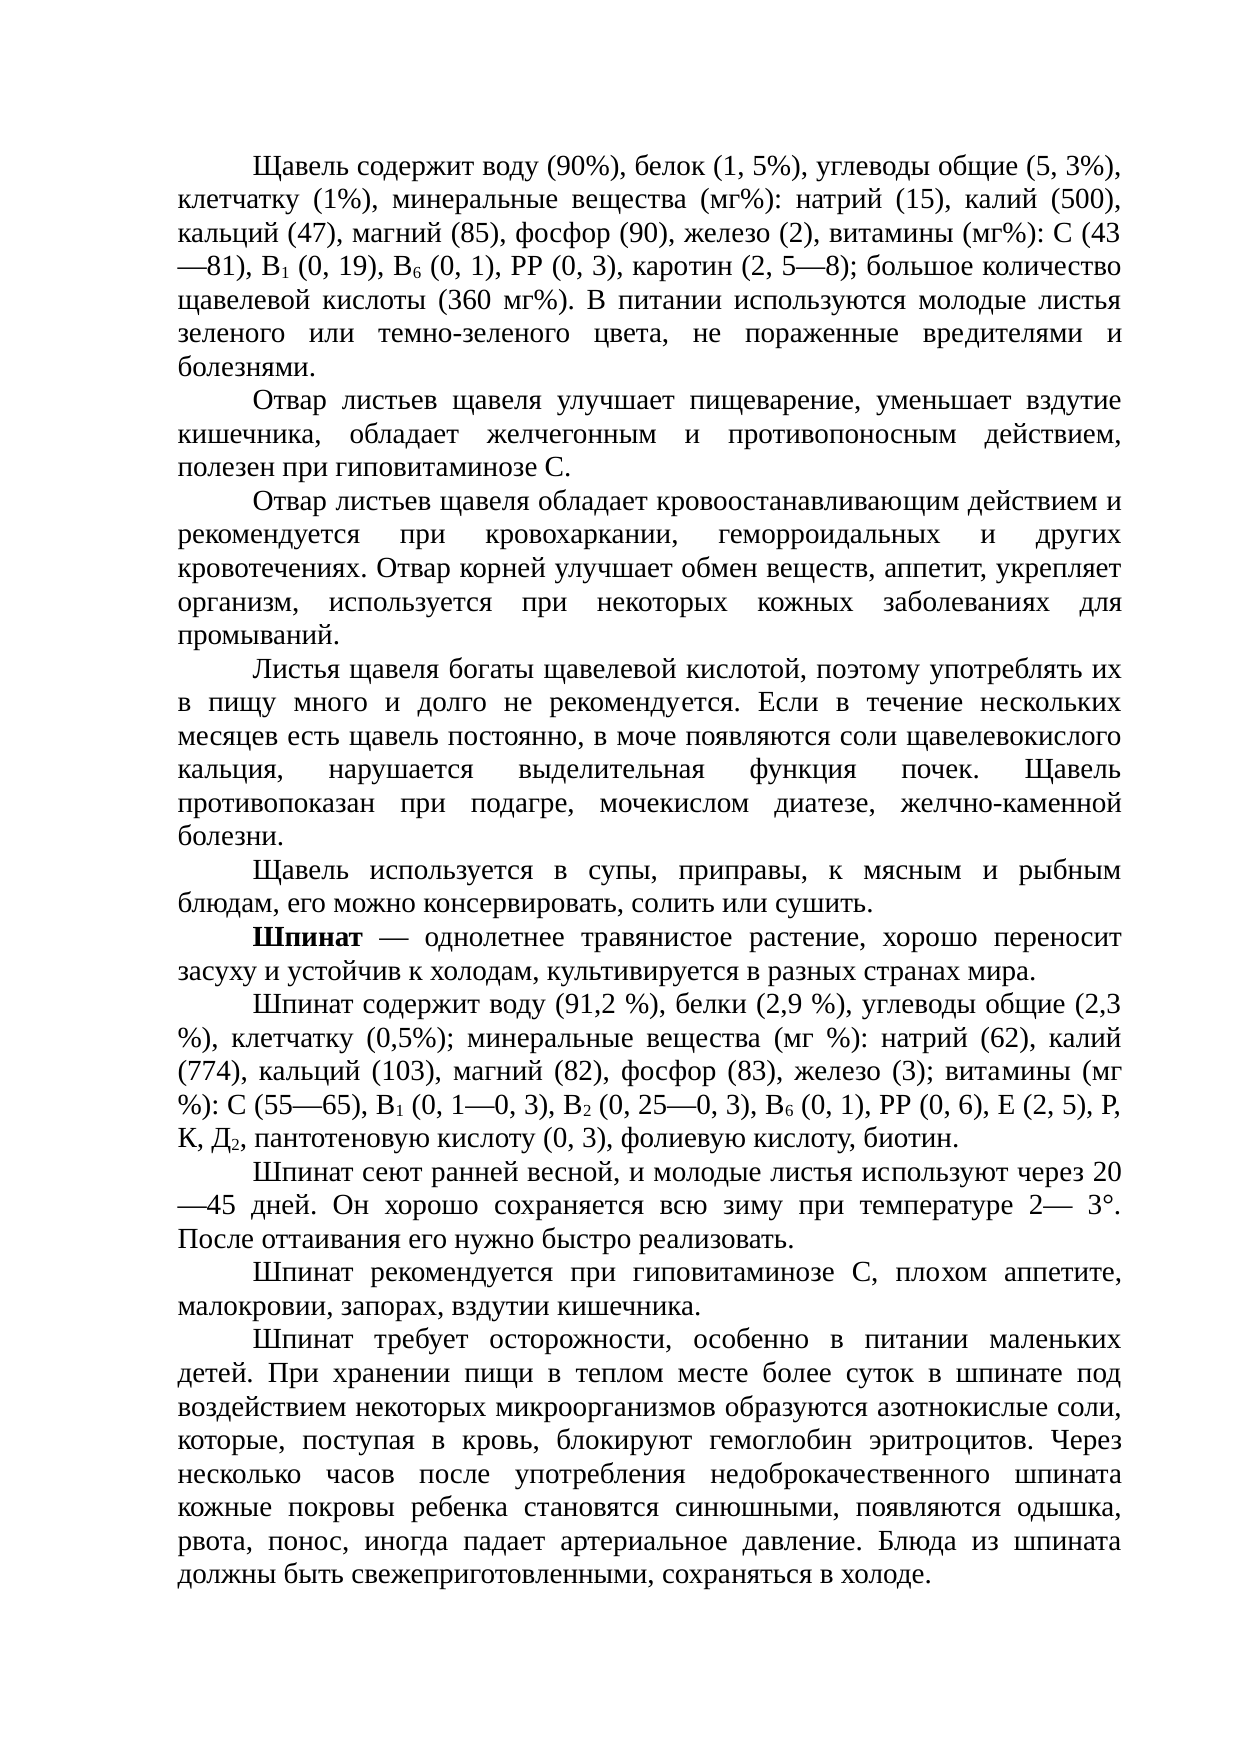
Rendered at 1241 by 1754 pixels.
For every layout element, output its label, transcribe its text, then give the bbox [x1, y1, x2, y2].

text Листья щавеля богаты щавелевой кислотой, поэтому употреблять их в пищу много и долго не рекомендуется. Если в течение нескольких месяцев есть щавель постоянно, в моче появляются соли щавелевокислого кальция, нарушается выделительная функция почек. Щавель противопоказан при подагре, мочекислом диатезе, желчно-каменной болезни. [177, 651, 1122, 852]
text Шпинат — однолетнее травянистое растение, хорошо переносит засуху и устойчив к холодам, культивируется в разных странах мира. [177, 919, 1122, 986]
text Щавель содержит воду (90%), белок (1, 5%), углеводы общие (5, 3%), клетчатку (1%), минеральные вещества (мг%): натрий (15), калий (500), кальций (47), магний (85), фосфор (90), железо (2), витамины (мг%): С (43—81), В1 (0, 19), В6 (0, 1), РР (0, 3), каротин (2, 5—8); большое количество щавелевой кислоты (360 мг%). В питании используются молодые листья зеленого или темно-зеленого цвета, не пораженные вредителями и болезнями. [177, 148, 1122, 382]
text Отвар листьев щавеля обладает кровоостанавливающим действием и рекомендуется при кровохаркании, геморроидальных и других кровотечениях. Отвар корней улучшает обмен веществ, аппетит, укрепляет организм, используется при некоторых кожных заболеваниях для промываний. [177, 483, 1122, 651]
text Шпинат сеют ранней весной, и молодые листья используют через 20—45 дней. Он хорошо сохраняется всю зиму при температуре 2— 3°. После оттаивания его нужно быстро реализовать. [177, 1154, 1122, 1254]
text Отвар листьев щавеля улучшает пищеварение, уменьшает вздутие кишечника, обладает желчегонным и противопоносным действием, полезен при гиповитаминозе С. [177, 382, 1122, 483]
text Щавель используется в супы, приправы, к мясным и рыбным блюдам, его можно консервировать, солить или сушить. [177, 852, 1122, 919]
text Шпинат рекомендуется при гиповитаминозе С, плохом аппетите, малокровии, запорах, вздутии кишечника. [177, 1254, 1122, 1322]
text Шпинат содержит воду (91,2 %), белки (2,9 %), углеводы общие (2,3 %), клетчатку (0,5%); минеральные вещества (мг %): натрий (62), калий (774), кальций (103), магний (82), фосфор (83), железо (3); витамины (мг %): С (55—65), В1 (0, 1—0, 3), В2 (0, 25—0, 3), В6 (0, 1), РР (0, 6), Е (2, 5), Р, К, Д2, пантотеновую кислоту (0, 3), фолиевую кислоту, биотин. [177, 986, 1122, 1154]
text Шпинат требует осторожности, особенно в питании маленьких детей. При хранении пищи в теплом месте более суток в шпинате под воздействием некоторых микроорганизмов образуются азотнокислые соли, которые, поступая в кровь, блокируют гемоглобин эритроцитов. Через несколько часов после употребления недоброкачественного шпината кожные покровы ребенка становятся синюшными, появляются одышка, рвота, понос, иногда падает артериальное давление. Блюда из шпината должны быть свежеприготовленными, сохраняться в холоде. [177, 1322, 1122, 1590]
